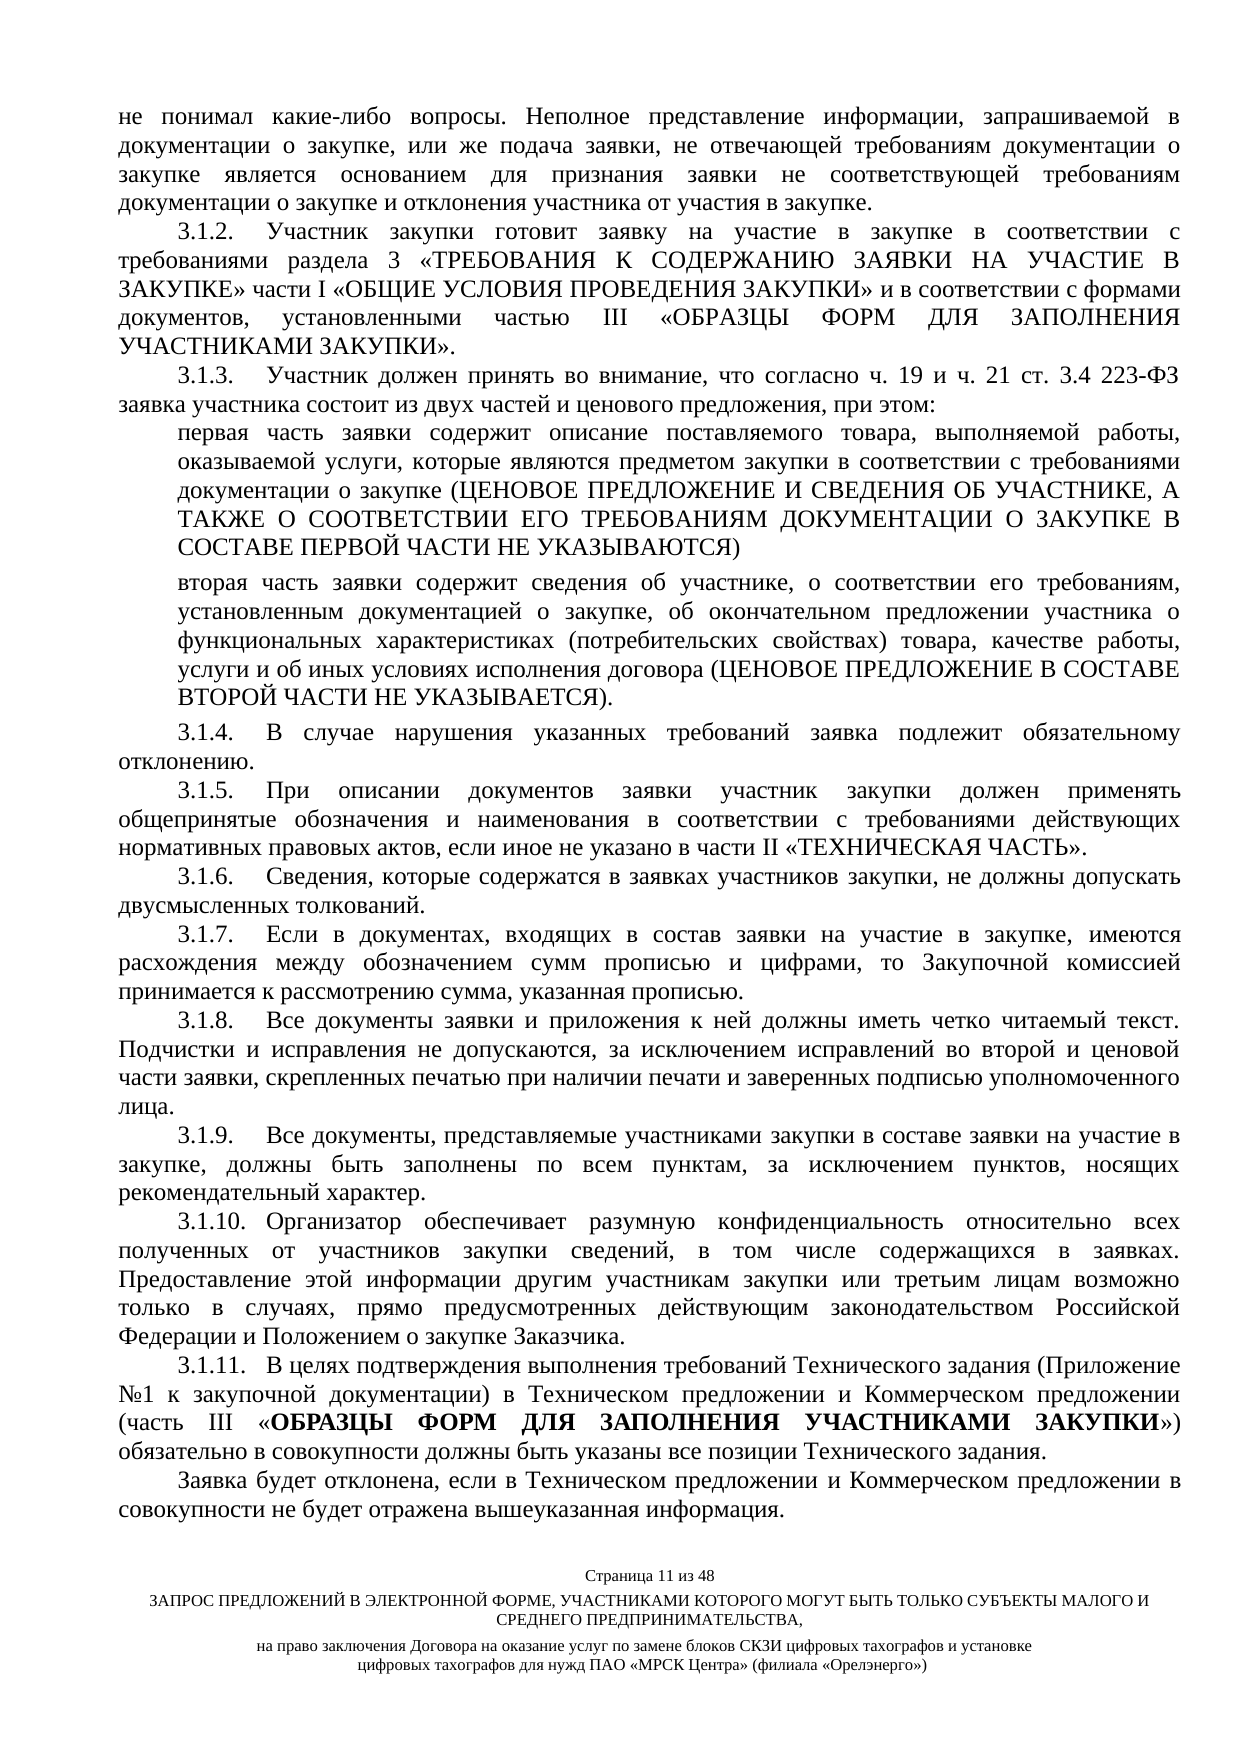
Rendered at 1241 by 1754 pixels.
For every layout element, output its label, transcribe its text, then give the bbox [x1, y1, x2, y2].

subtitle Участник закупки готовит заявку на участие в закупке в соответствии с требованиями раздела 3 «ТРЕБОВАНИЯ К СОДЕРЖАНИЮ ЗАЯВКИ НА УЧАСТИЕ В ЗАКУПКЕ» части I «ОБЩИЕ УСЛОВИЯ ПРОВЕДЕНИЯ ЗАКУПКИ» и в соответствии с формами документов, установленными частью III «ОБРАЗЦЫ ФОРМ ДЛЯ ЗАПОЛНЕНИЯ УЧАСТНИКАМИ ЗАКУПКИ». [118, 216, 1181, 360]
subtitle Если в документах, входящих в состав заявки на участие в закупке, имеются расхождения между обозначением сумм прописью и цифрами, то Закупочной комиссией принимается к рассмотрению сумма, указанная прописью. [118, 919, 1181, 1005]
subtitle В случае нарушения указанных требований заявка подлежит обязательному отклонению. [118, 717, 1181, 775]
subtitle Участник должен принять во внимание, что согласно ч. 19 и ч. 21 ст. 3.4 223-ФЗ заявка участника состоит из двух частей и ценового предложения, при этом: [118, 360, 1181, 417]
subtitle Все документы заявки и приложения к ней должны иметь четко читаемый текст. Подчистки и исправления не допускаются, за исключением исправлений во второй и ценовой части заявки, скрепленных печатью при наличии печати и заверенных подписью уполномоченного лица. [118, 1005, 1181, 1120]
subtitle В целях подтверждения выполнения требований Технического задания (Приложение №1 к закупочной документации) в Техническом предложении и Коммерческом предложении (часть III «ОБРАЗЦЫ ФОРМ ДЛЯ ЗАПОЛНЕНИЯ УЧАСТНИКАМИ ЗАКУПКИ») обязательно в совокупности должны быть указаны все позиции Технического задания. [118, 1350, 1181, 1465]
text первая часть заявки содержит описание поставляемого товара, выполняемой работы, оказываемой услуги, которые являются предметом закупки в соответствии с требованиями документации о закупке (ЦЕНОВОЕ ПРЕДЛОЖЕНИЕ И СВЕДЕНИЯ ОБ УЧАСТНИКЕ, А ТАКЖЕ О СООТВЕТСТВИИ ЕГО ТРЕБОВАНИЯМ ДОКУМЕНТАЦИИ О ЗАКУПКЕ В СОСТАВЕ ПЕРВОЙ ЧАСТИ НЕ УКАЗЫВАЮТСЯ) [177, 417, 1181, 561]
subtitle Заявка будет отклонена, если в Техническом предложении и Коммерческом предложении в совокупности не будет отражена вышеуказанная информация. [118, 1465, 1181, 1522]
subtitle Все документы, представляемые участниками закупки в составе заявки на участие в закупке, должны быть заполнены по всем пунктам, за исключением пунктов, носящих рекомендательный характер. [118, 1120, 1181, 1206]
text вторая часть заявки содержит сведения об участнике, о соответствии его требованиям, установленным документацией о закупке, об окончательном предложении участника о функциональных характеристиках (потребительских свойствах) товара, качестве работы, услуги и об иных условиях исполнения договора (ЦЕНОВОЕ ПРЕДЛОЖЕНИЕ В СОСТАВЕ ВТОРОЙ ЧАСТИ НЕ УКАЗЫВАЕТСЯ). [177, 567, 1181, 711]
subtitle При описании документов заявки участник закупки должен применять общепринятые обозначения и наименования в соответствии с требованиями действующих нормативных правовых актов, если иное не указано в части II «ТЕХНИЧЕСКАЯ ЧАСТЬ». [118, 775, 1181, 861]
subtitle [118, 101, 1181, 216]
subtitle Сведения, которые содержатся в заявках участников закупки, не должны допускать двусмысленных толкований. [118, 861, 1181, 919]
subtitle Организатор обеспечивает разумную конфиденциальность относительно всех полученных от участников закупки сведений, в том числе содержащихся в заявках. Предоставление этой информации другим участникам закупки или третьим лицам возможно только в случаях, прямо предусмотренных действующим законодательством Российской Федерации и Положением о закупке Заказчика. [118, 1206, 1181, 1350]
